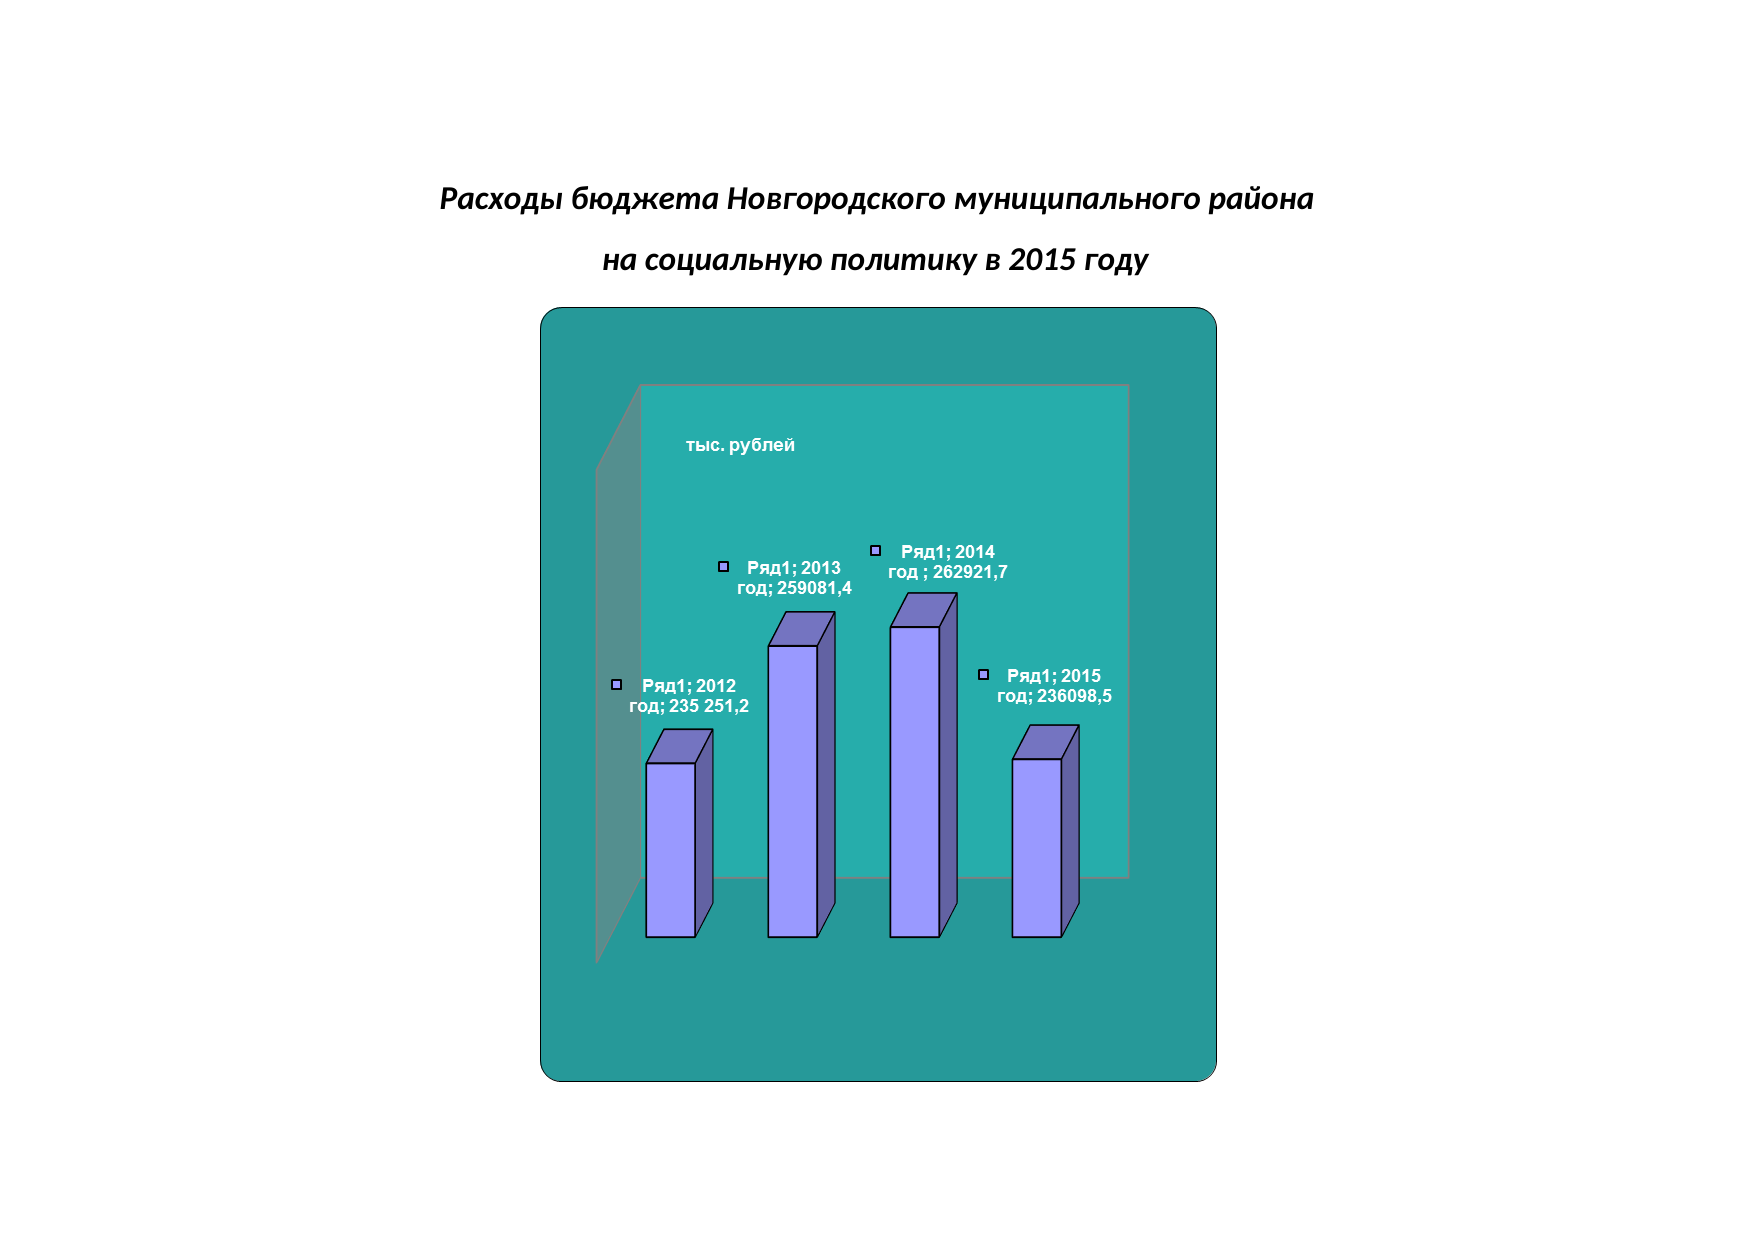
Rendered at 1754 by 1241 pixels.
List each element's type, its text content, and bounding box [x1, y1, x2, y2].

text Расходы бюджета Новгородского муниципального района [118, 177, 1636, 218]
text на социальную политику в 2015 году [118, 238, 1636, 278]
